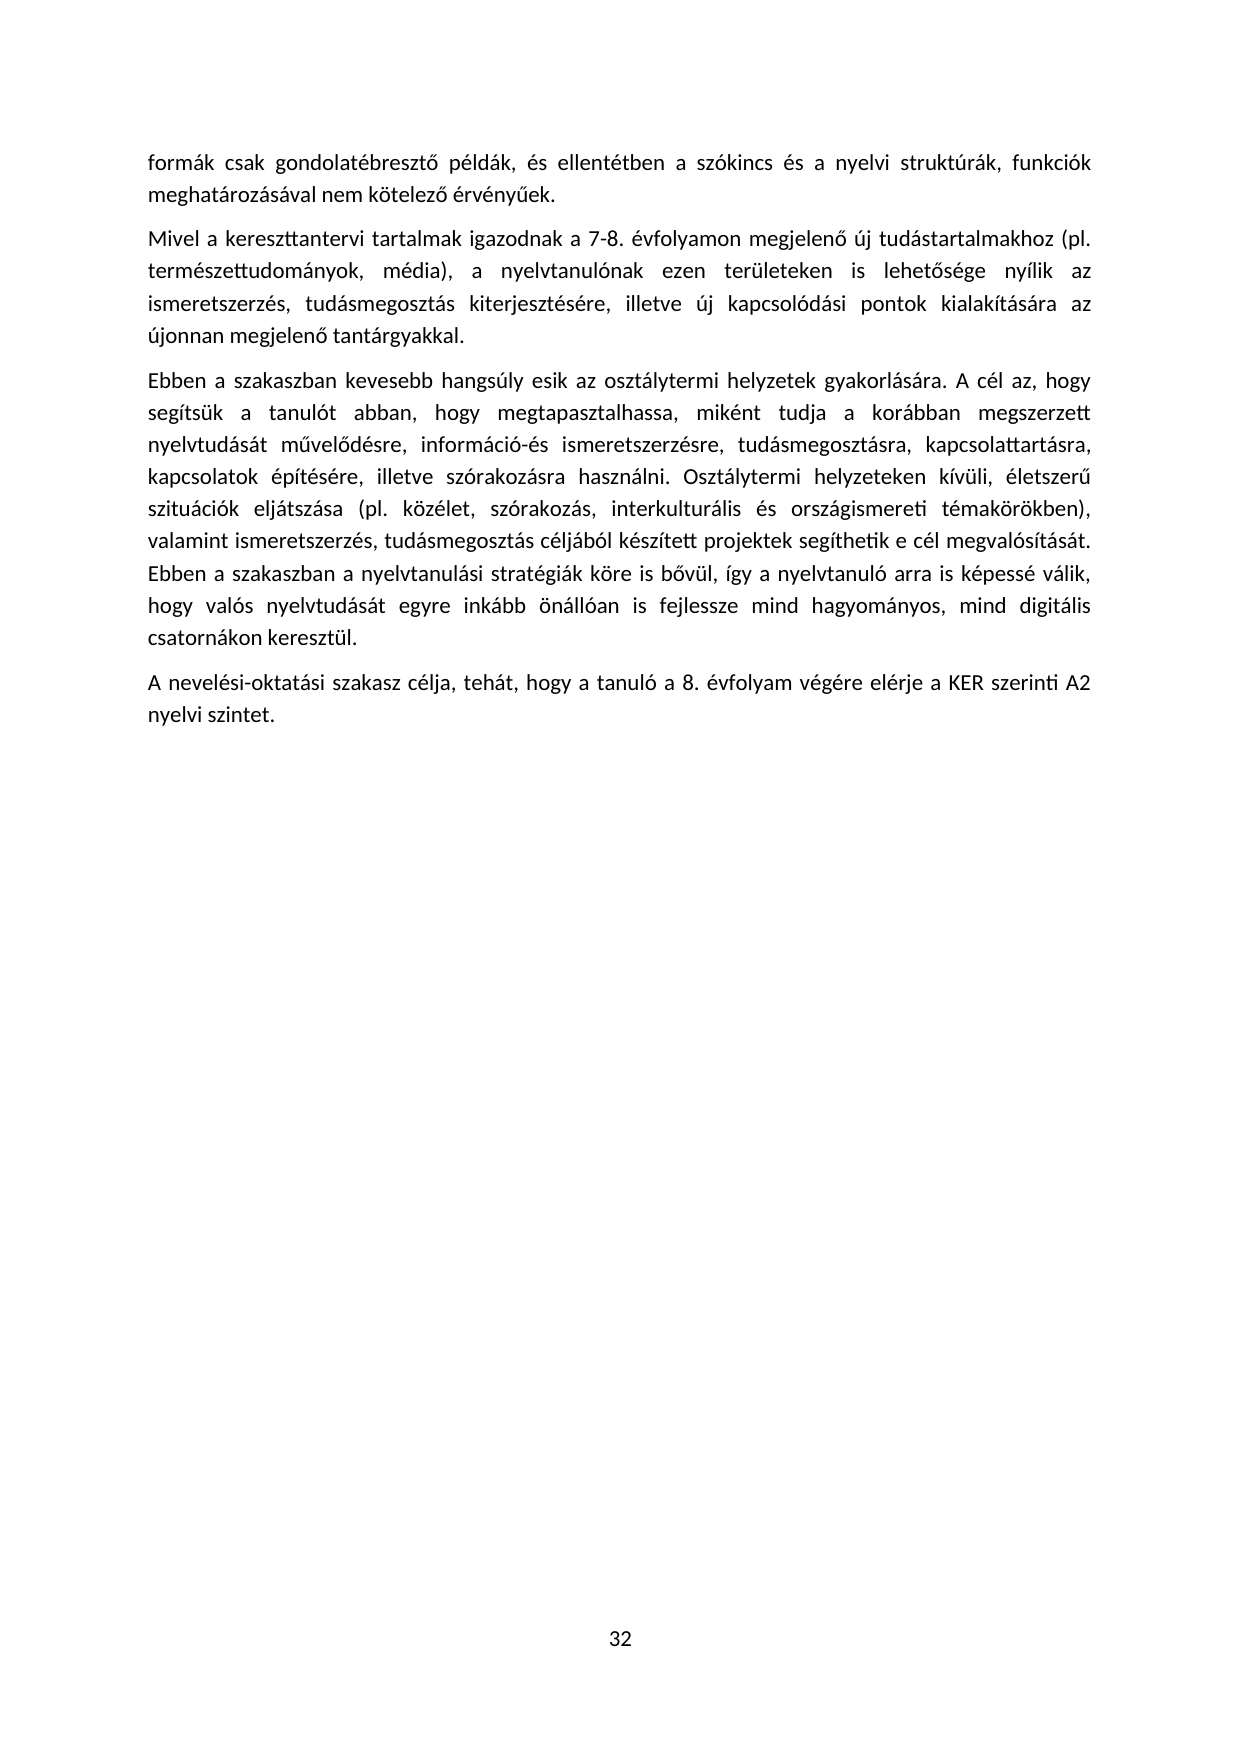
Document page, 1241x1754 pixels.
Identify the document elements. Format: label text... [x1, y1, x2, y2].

text A nevelési-oktatási szakasz célja, tehát, hogy a tanuló a 8. évfolyam végére elérje a KER szerinti A2 nyelvi szintet. [148, 668, 1093, 728]
text Ebben a szakaszban kevesebb hangsúly esik az osztálytermi helyzetek gyakorlására. A cél az, hogy segítsük a tanulót abban, hogy megtapasztalhassa, miként tudja a korábban megszerzett nyelvtudását művelődésre, információ-és ismeretszerzésre, tudásmegosztásra, kapcsolattartásra, kapcsolatok építésére, illetve szórakozásra használni. Osztálytermi helyzeteken kívüli, életszerű szituációk eljátszása (pl. közélet, szórakozás, interkulturális és országismereti témakörökben), valamint ismeretszerzés, tudásmegosztás céljából készített projektek segíthetik e cél megvalósítását. Ebben a szakaszban a nyelvtanulási stratégiák köre is bővül, így a nyelvtanuló arra is képessé válik, hogy valós nyelvtudását egyre inkább önállóan is fejlessze mind hagyományos, mind digitális csatornákon keresztül. [148, 366, 1093, 651]
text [148, 148, 1093, 208]
text Mivel a kereszttantervi tartalmak igazodnak a 7-8. évfolyamon megjelenő új tudástartalmakhoz (pl. természettudományok, média), a nyelvtanulónak ezen területeken is lehetősége nyílik az ismeretszerzés, tudásmegosztás kiterjesztésére, illetve új kapcsolódási pontok kialakítására az újonnan megjelenő tantárgyakkal. [148, 224, 1093, 349]
